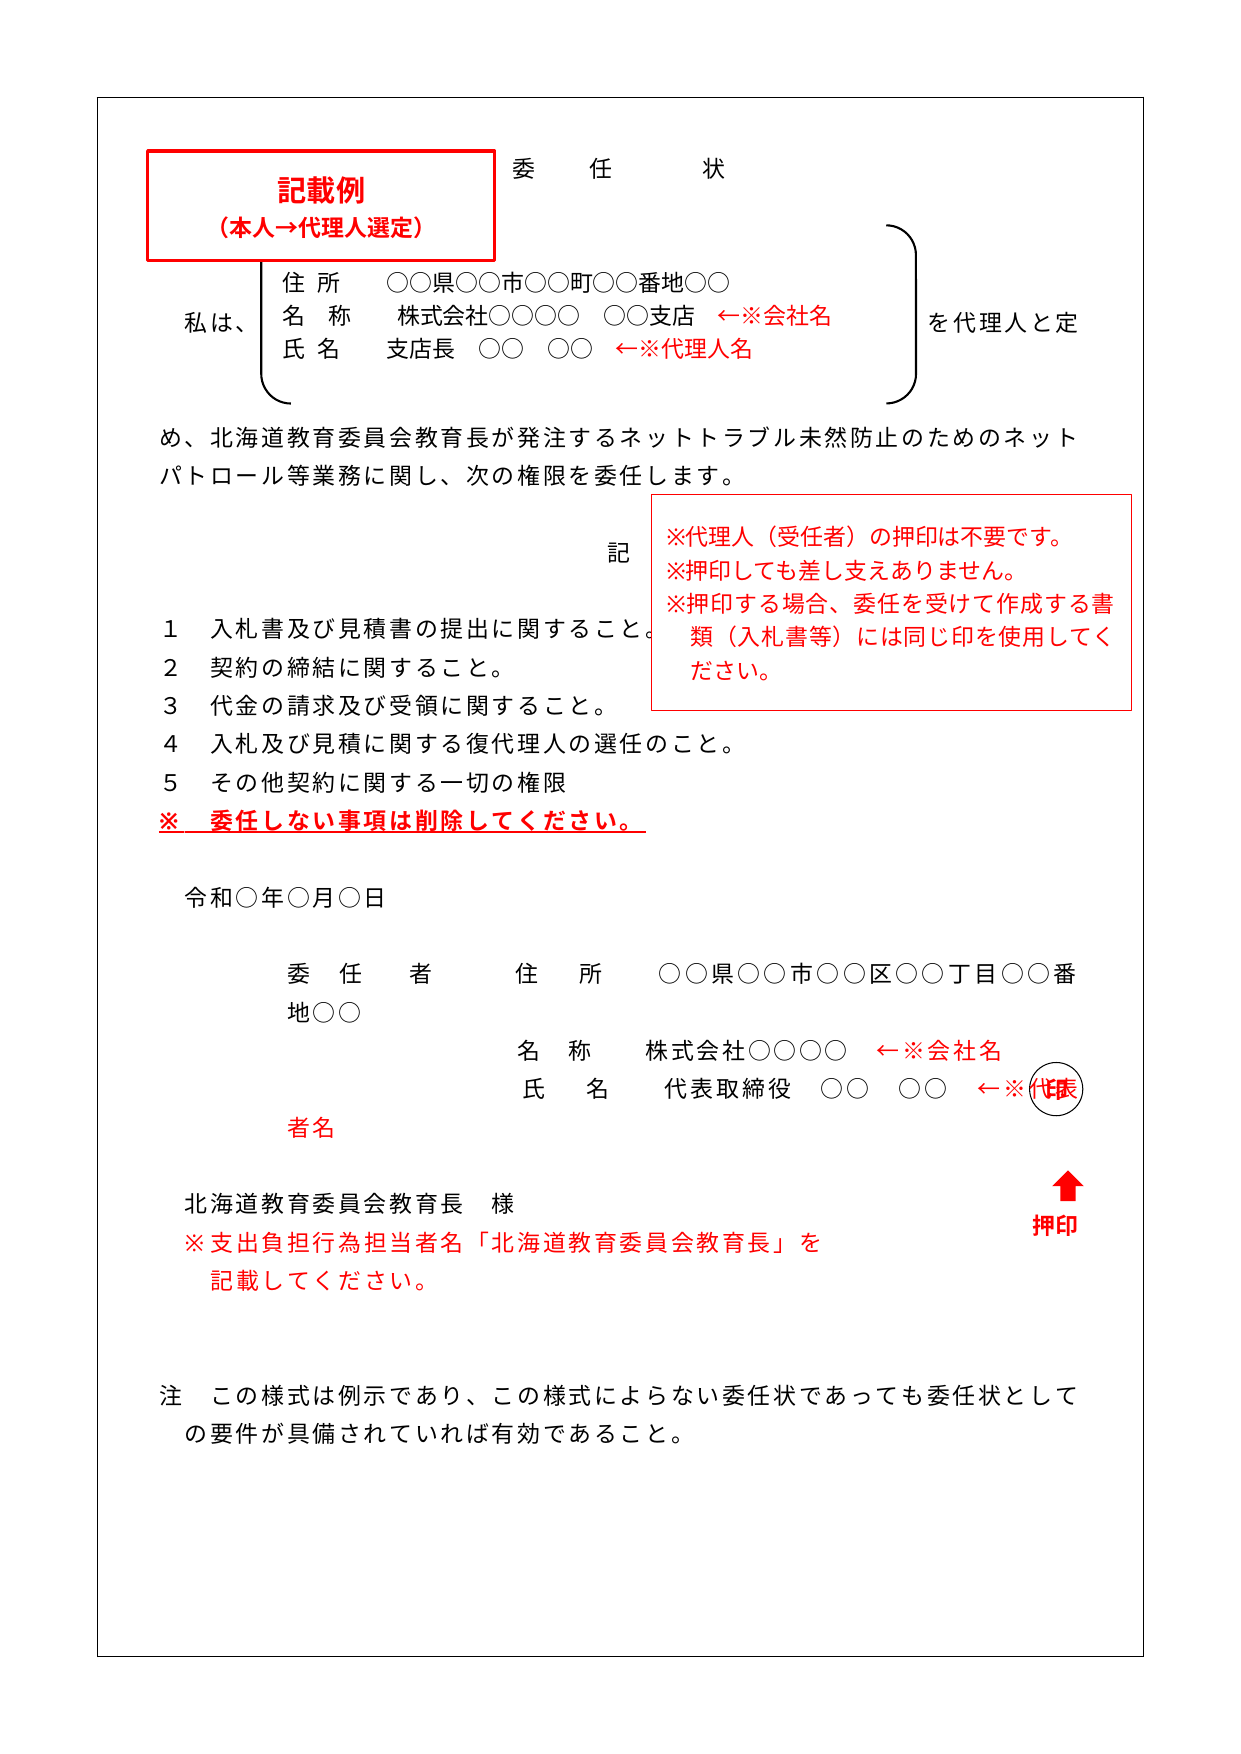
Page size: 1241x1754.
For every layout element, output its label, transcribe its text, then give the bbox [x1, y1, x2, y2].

text 氏名 代表取締役 ○○ ○○ ←※代表者名 [277, 1069, 1081, 1145]
text 名 称 株式会社○○○○ ←※会社名 [277, 1030, 1081, 1069]
text 令和○年○月○日 [159, 877, 1081, 915]
text 委任者 住所 ○○県○○市○○区○○丁目○○番地○○ [277, 954, 1081, 1030]
text ２ 契約の締結に関すること。 [159, 647, 651, 685]
text ５ その他契約に関する一切の権限 [159, 762, 1081, 800]
text 北海道教育委員会教育長 様 [159, 1184, 1081, 1222]
text ３ 代金の請求及び受領に関すること。 [159, 685, 1081, 724]
text １ 入札書及び見積書の提出に関すること。 [159, 609, 651, 647]
text 注 この様式は例示であり、この様式によらない委任状であっても委任状としての要件が具備されていれば有効であること。 [159, 1375, 1081, 1452]
text ※支出負担行為担当者名「北海道教育委員会教育長」を 記載してください。 [182, 1222, 1081, 1299]
text ４ 入札及び見積に関する復代理人の選任のこと。 [159, 724, 1081, 762]
text 私は、を代理人と定め、北海道教育委員会教育長が発注するネットトラブル未然防止のためのネットパトロール等業務に関し、次の権限を委任します。 [159, 225, 1081, 494]
text ※ 委任しない事項は削除してください。 [159, 800, 1081, 839]
text 委任状 [496, 149, 1081, 187]
text 記 [159, 532, 651, 570]
